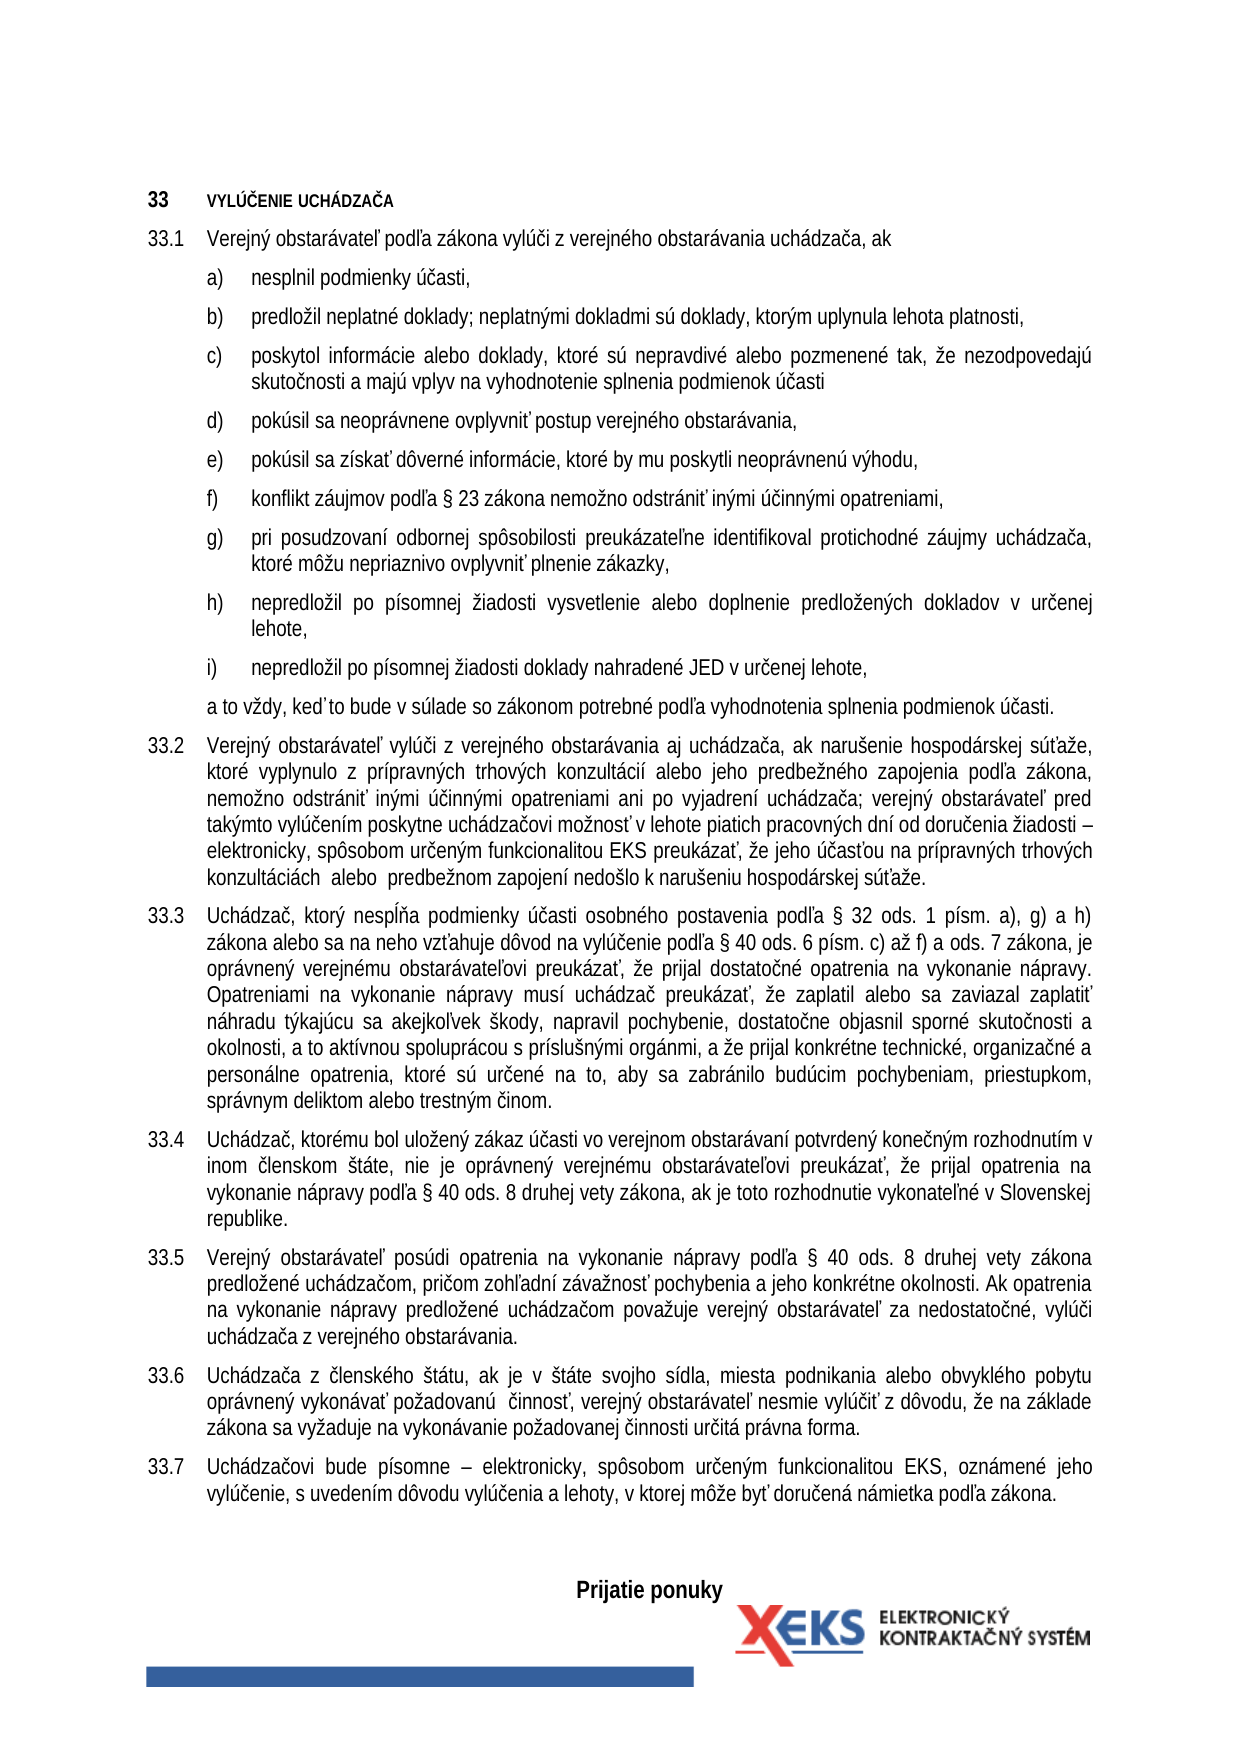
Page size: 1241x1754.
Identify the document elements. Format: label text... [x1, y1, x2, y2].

list pokúsil sa neoprávnene ovplyvniť postup verejného obstarávania, [207, 407, 1093, 433]
list Verejný obstarávateľ posúdi opatrenia na vykonanie nápravy podľa § 40 ods. 8 druhej vety zákona predložené uchádzačom, pričom zohľadní závažnosť pochybenia a jeho konkrétne okolnosti. Ak opatrenia na vykonanie nápravy predložené uchádzačom považuje verejný obstarávateľ za nedostatočné, vylúči uchádzača z verejného obstarávania. [148, 1244, 1093, 1349]
list Uchádzač, ktorému bol uložený zákaz účasti vo verejnom obstarávaní potvrdený konečným rozhodnutím v inom členskom štáte, nie je oprávnený verejnému obstarávateľovi preukázať, že prijal opatrenia na vykonanie nápravy podľa § 40 ods. 8 druhej vety zákona, ak je toto rozhodnutie vykonateľné v Slovenskej republike. [148, 1126, 1093, 1231]
list vylúčenie uchádzača [148, 186, 1093, 213]
list Uchádzač, ktorý nespĺňa podmienky účasti osobného postavenia podľa § 32 ods. 1 písm. a), g) a h) zákona alebo sa na neho vzťahuje dôvod na vylúčenie podľa § 40 ods. 6 písm. c) až f) a ods. 7 zákona, je oprávnený verejnému obstarávateľovi preukázať, že prijal dostatočné opatrenia na vykonanie nápravy. Opatreniami na vykonanie nápravy musí uchádzač preukázať, že zaplatil alebo sa zaviazal zaplatiť náhradu týkajúcu sa akejkoľvek škody, napravil pochybenie, dostatočne objasnil sporné skutočnosti a okolnosti, a to aktívnou spoluprácou s príslušnými orgánmi, a že prijal konkrétne technické, organizačné a personálne opatrenia, ktoré sú určené na to, aby sa zabránilo budúcim pochybeniam, priestupkom, správnym deliktom alebo trestným činom. [148, 902, 1093, 1113]
list nesplnil podmienky účasti, [207, 264, 1093, 291]
list konflikt záujmov podľa § 23 zákona nemožno odstrániť inými účinnými opatreniami, [207, 485, 1093, 511]
list pokúsil sa získať dôverné informácie, ktoré by mu poskytli neoprávnenú výhodu, [207, 446, 1093, 472]
text Prijatie ponuky [207, 1575, 1093, 1603]
list nepredložil po písomnej žiadosti vysvetlenie alebo doplnenie predložených dokladov v určenej lehote, [207, 589, 1093, 642]
list nepredložil po písomnej žiadosti doklady nahradené JED v určenej lehote, [207, 654, 1093, 680]
list predložil neplatné doklady; neplatnými dokladmi sú doklady, ktorým uplynula lehota platnosti, [207, 303, 1093, 329]
list Uchádzačovi bude písomne – elektronicky, spôsobom určeným funkcionalitou EKS, oznámené jeho vylúčenie, s uvedením dôvodu vylúčenia a lehoty, v ktorej môže byť doručená námietka podľa zákona. [148, 1453, 1093, 1506]
list Verejný obstarávateľ podľa zákona vylúči z verejného obstarávania uchádzača, ak [148, 225, 1093, 252]
list Verejný obstarávateľ vylúči z verejného obstarávania aj uchádzača, ak narušenie hospodárskej súťaže, ktoré vyplynulo z prípravných trhových konzultácií alebo jeho predbežného zapojenia podľa zákona, nemožno odstrániť inými účinnými opatreniami ani po vyjadrení uchádzača; verejný obstarávateľ pred takýmto vylúčením poskytne uchádzačovi možnosť v lehote piatich pracovných dní od doručenia žiadosti – elektronicky, spôsobom určeným funkcionalitou EKS preukázať, že jeho účasťou na prípravných trhových konzultáciách alebo predbežnom zapojení nedošlo k narušeniu hospodárskej súťaže. [148, 732, 1093, 890]
text a to vždy, keď to bude v súlade so zákonom potrebné podľa vyhodnotenia splnenia podmienok účasti. [207, 693, 1093, 719]
list pri posudzovaní odbornej spôsobilosti preukázateľne identifikoval protichodné záujmy uchádzača, ktoré môžu nepriaznivo ovplyvniť plnenie zákazky, [207, 524, 1093, 576]
list Uchádzača z členského štátu, ak je v štáte svojho sídla, miesta podnikania alebo obvyklého pobytu oprávnený vykonávať požadovanú činnosť, verejný obstarávateľ nesmie vylúčiť z dôvodu, že na základe zákona sa vyžaduje na vykonávanie požadovanej činnosti určitá právna forma. [148, 1362, 1093, 1441]
picture [146, 1605, 1090, 1687]
list poskytol informácie alebo doklady, ktoré sú nepravdivé alebo pozmenené tak, že nezodpovedajú skutočnosti a majú vplyv na vyhodnotenie splnenia podmienok účasti [207, 342, 1093, 394]
